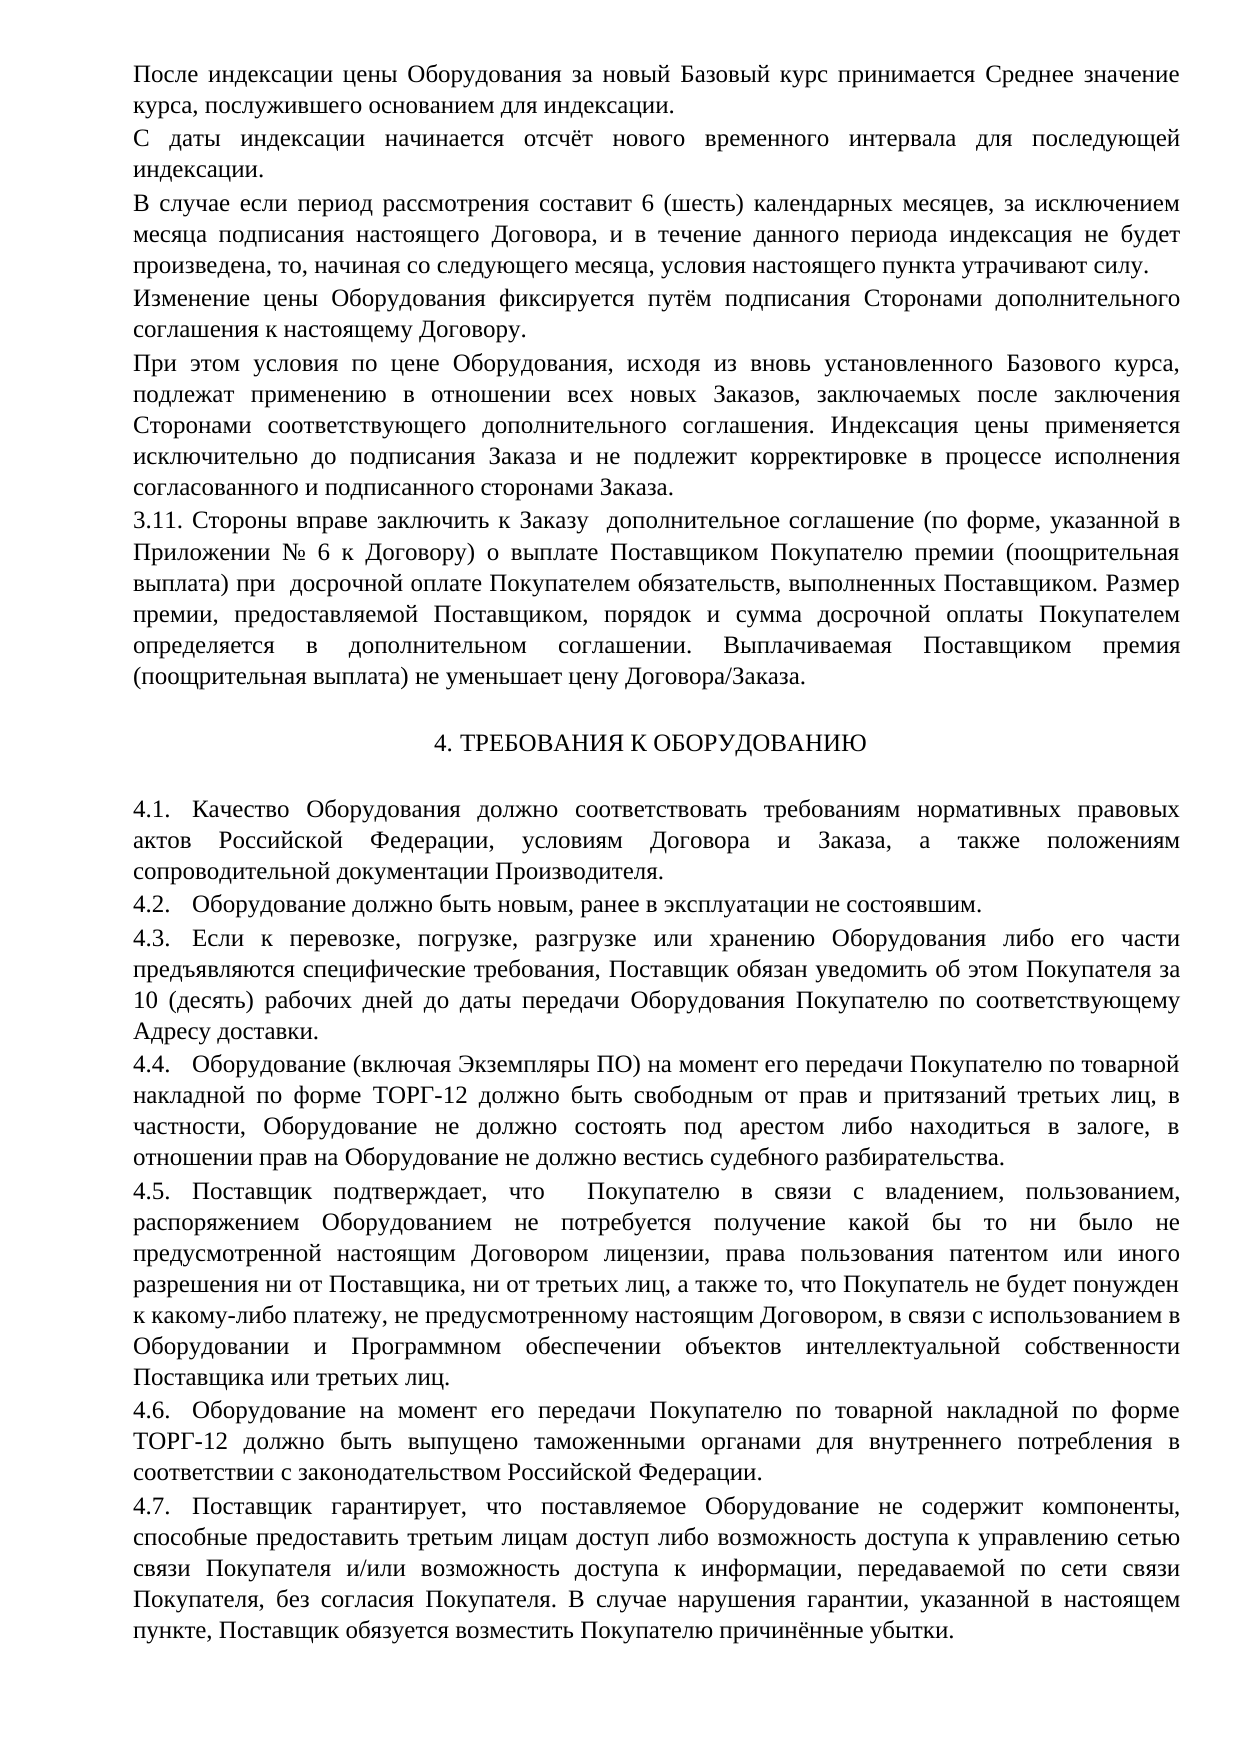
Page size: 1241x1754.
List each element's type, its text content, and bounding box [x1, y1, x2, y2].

text После индексации цены Оборудования за новый Базовый курс принимается Среднее значение курса, послужившего основанием для индексации. [133, 59, 1181, 119]
text Изменение цены Оборудования фиксируется путём подписания Сторонами дополнительного соглашения к настоящему Договору. [133, 283, 1181, 343]
text 4.7. Поставщик гарантирует, что поставляемое Оборудование не содержит компоненты, способные предоставить третьим лицам доступ либо возможность доступа к управлению сетью связи Покупателя и/или возможность доступа к информации, передаваемой по сети связи Покупателя, без согласия Покупателя. В случае нарушения гарантии, указанной в настоящем пункте, Поставщик обязуется возместить Покупателю причинённые убытки. [133, 1491, 1181, 1644]
text 3.11. Стороны вправе заключить к Заказу дополнительное соглашение (по форме, указанной в Приложении № 6 к Договору) о выплате Поставщиком Покупателю премии (поощрительная выплата) при досрочной оплате Покупателем обязательств, выполненных Поставщиком. Размер премии, предоставляемой Поставщиком, порядок и сумма досрочной оплаты Покупателем определяется в дополнительном соглашении. Выплачиваемая Поставщиком премия (поощрительная выплата) не уменьшает цену Договора/Заказа. [133, 506, 1181, 689]
text В случае если период рассмотрения составит 6 (шесть) календарных месяцев, за исключением месяца подписания настоящего Договора, и в течение данного периода индексация не будет произведена, то, начиная со следующего месяца, условия настоящего пункта утрачивают силу. [133, 188, 1181, 279]
text 4.3. Если к перевозке, погрузке, разгрузке или хранению Оборудования либо его части предъявляются специфические требования, Поставщик обязан уведомить об этом Покупателя за 10 (десять) рабочих дней до даты передачи Оборудования Покупателю по соответствующему Адресу доставки. [133, 923, 1181, 1044]
text 4.4. Оборудование (включая Экземпляры ПО) на момент его передачи Покупателю по товарной накладной по форме ТОРГ-12 должно быть свободным от прав и притязаний третьих лиц, в частности, Оборудование не должно состоять под арестом либо находиться в залоге, в отношении прав на Оборудование не должно вестись судебного разбирательства. [133, 1049, 1181, 1171]
text 4.1. Качество Оборудования должно соответствовать требованиям нормативных правовых актов Российской Федерации, условиям Договора и Заказа, а также положениям сопроводительной документации Производителя. [133, 794, 1181, 884]
text 4.2. Оборудование должно быть новым, ранее в эксплуатации не состоявшим. [133, 889, 1181, 918]
text При этом условия по цене Оборудования, исходя из вновь установленного Базового курса, подлежат применению в отношении всех новых Заказов, заключаемых после заключения Сторонами соответствующего дополнительного соглашения. Индексация цены применяется исключительно до подписания Заказа и не подлежит корректировке в процессе исполнения согласованного и подписанного сторонами Заказа. [133, 348, 1181, 501]
subtitle 4. ТРЕБОВАНИЯ К ОБОРУДОВАНИЮ [157, 728, 1143, 756]
text 4.6. Оборудование на момент его передачи Покупателю по товарной накладной по форме ТОРГ-12 должно быть выпущено таможенными органами для внутреннего потребления в соответствии с законодательством Российской Федерации. [133, 1395, 1181, 1486]
text С даты индексации начинается отсчёт нового временного интервала для последующей индексации. [133, 123, 1181, 183]
text 4.5. Поставщик подтверждает, что Покупателю в связи с владением, пользованием, распоряжением Оборудованием не потребуется получение какой бы то ни было не предусмотренной настоящим Договором лицензии, права пользования патентом или иного разрешения ни от Поставщика, ни от третьих лиц, а также то, что Покупатель не будет понужден к какому-либо платежу, не предусмотренному настоящим Договором, в связи с использованием в Оборудовании и Программном обеспечении объектов интеллектуальной собственности Поставщика или третьих лиц. [133, 1176, 1181, 1391]
